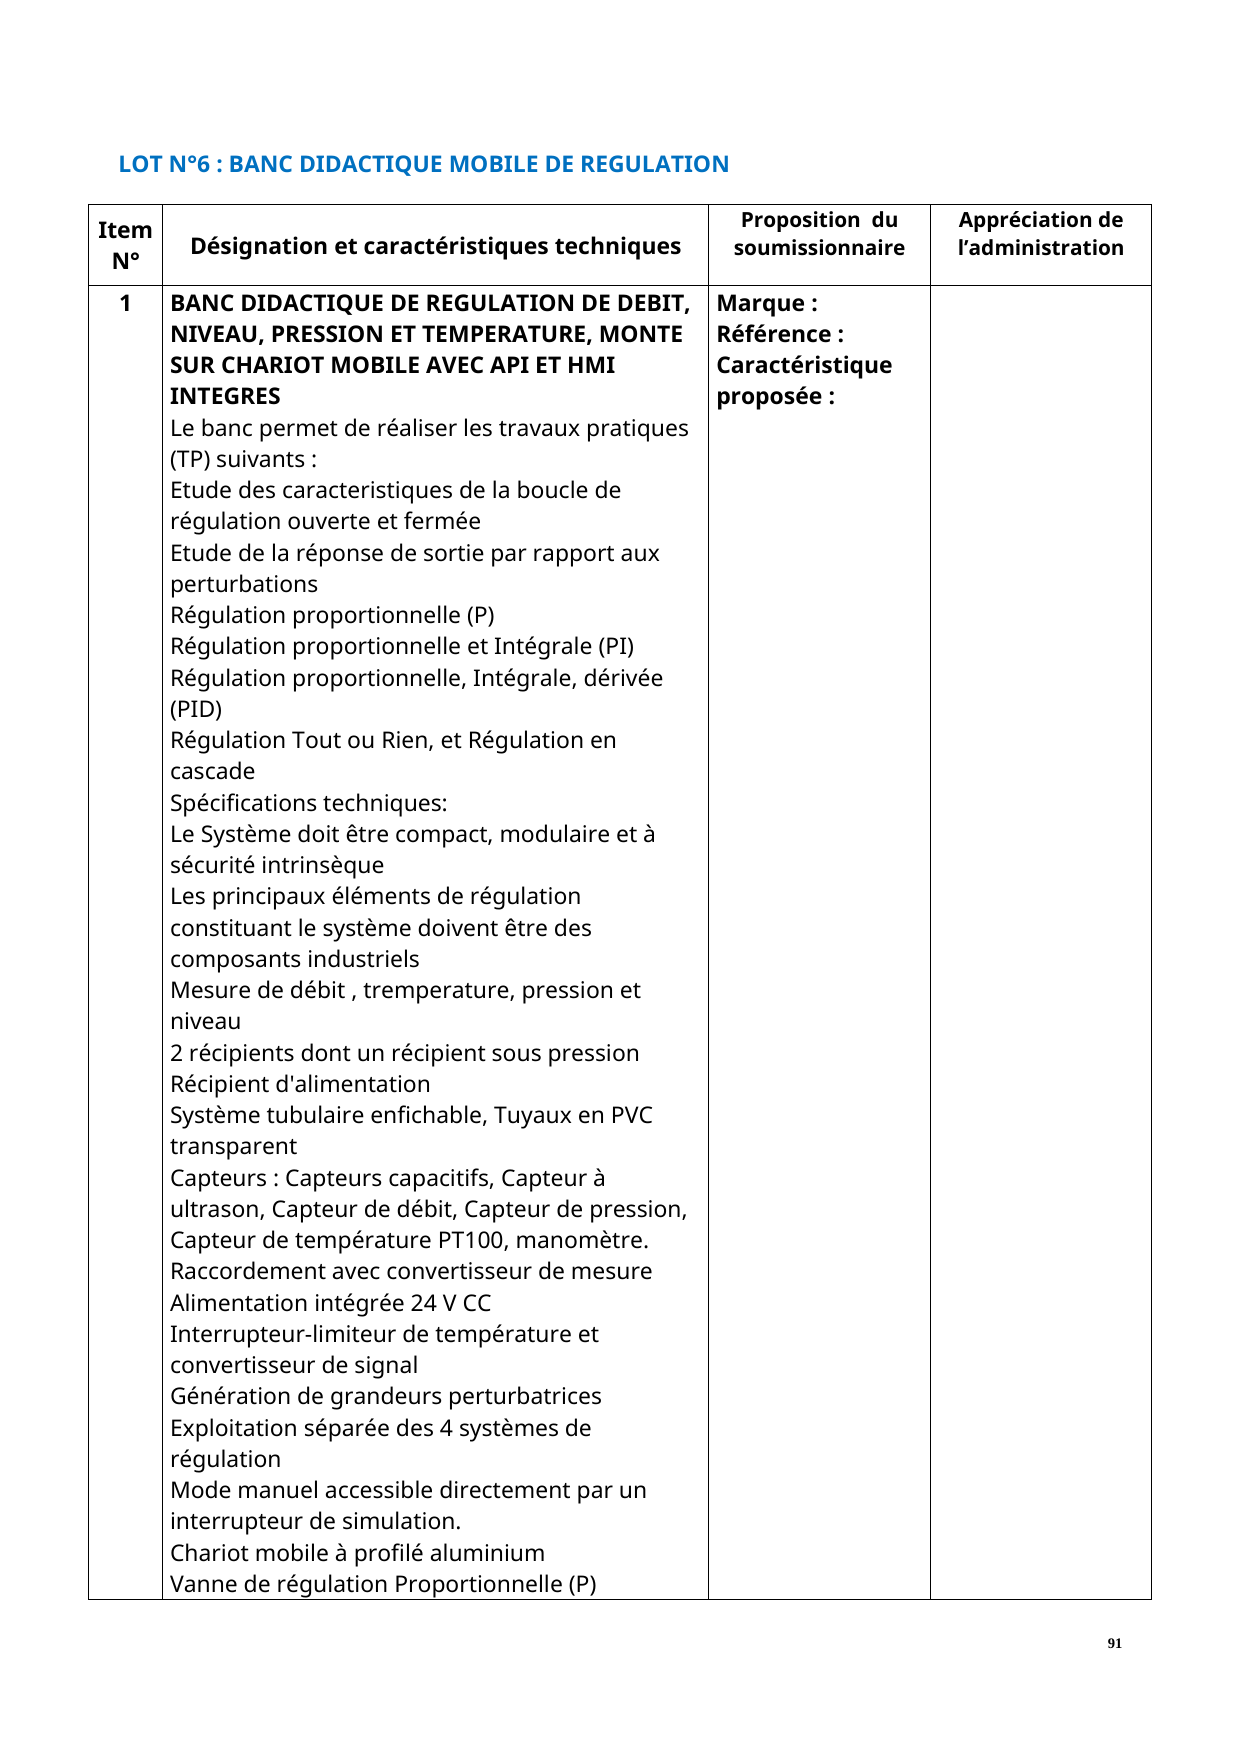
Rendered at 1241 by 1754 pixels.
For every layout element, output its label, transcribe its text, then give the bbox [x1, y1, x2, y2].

text LOT N°6 : BANC DIDACTIQUE MOBILE DE REGULATION [118, 148, 1122, 179]
table_header Appréciation de l’administration [931, 205, 1151, 285]
table_header Proposition du soumissionnaire [709, 205, 930, 285]
table_cell 1 [89, 286, 162, 1599]
table_header Item N° [89, 205, 162, 285]
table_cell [709, 286, 930, 1599]
table_header Désignation et caractéristiques techniques [163, 205, 708, 285]
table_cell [163, 286, 708, 1599]
table_cell [931, 286, 1151, 1599]
